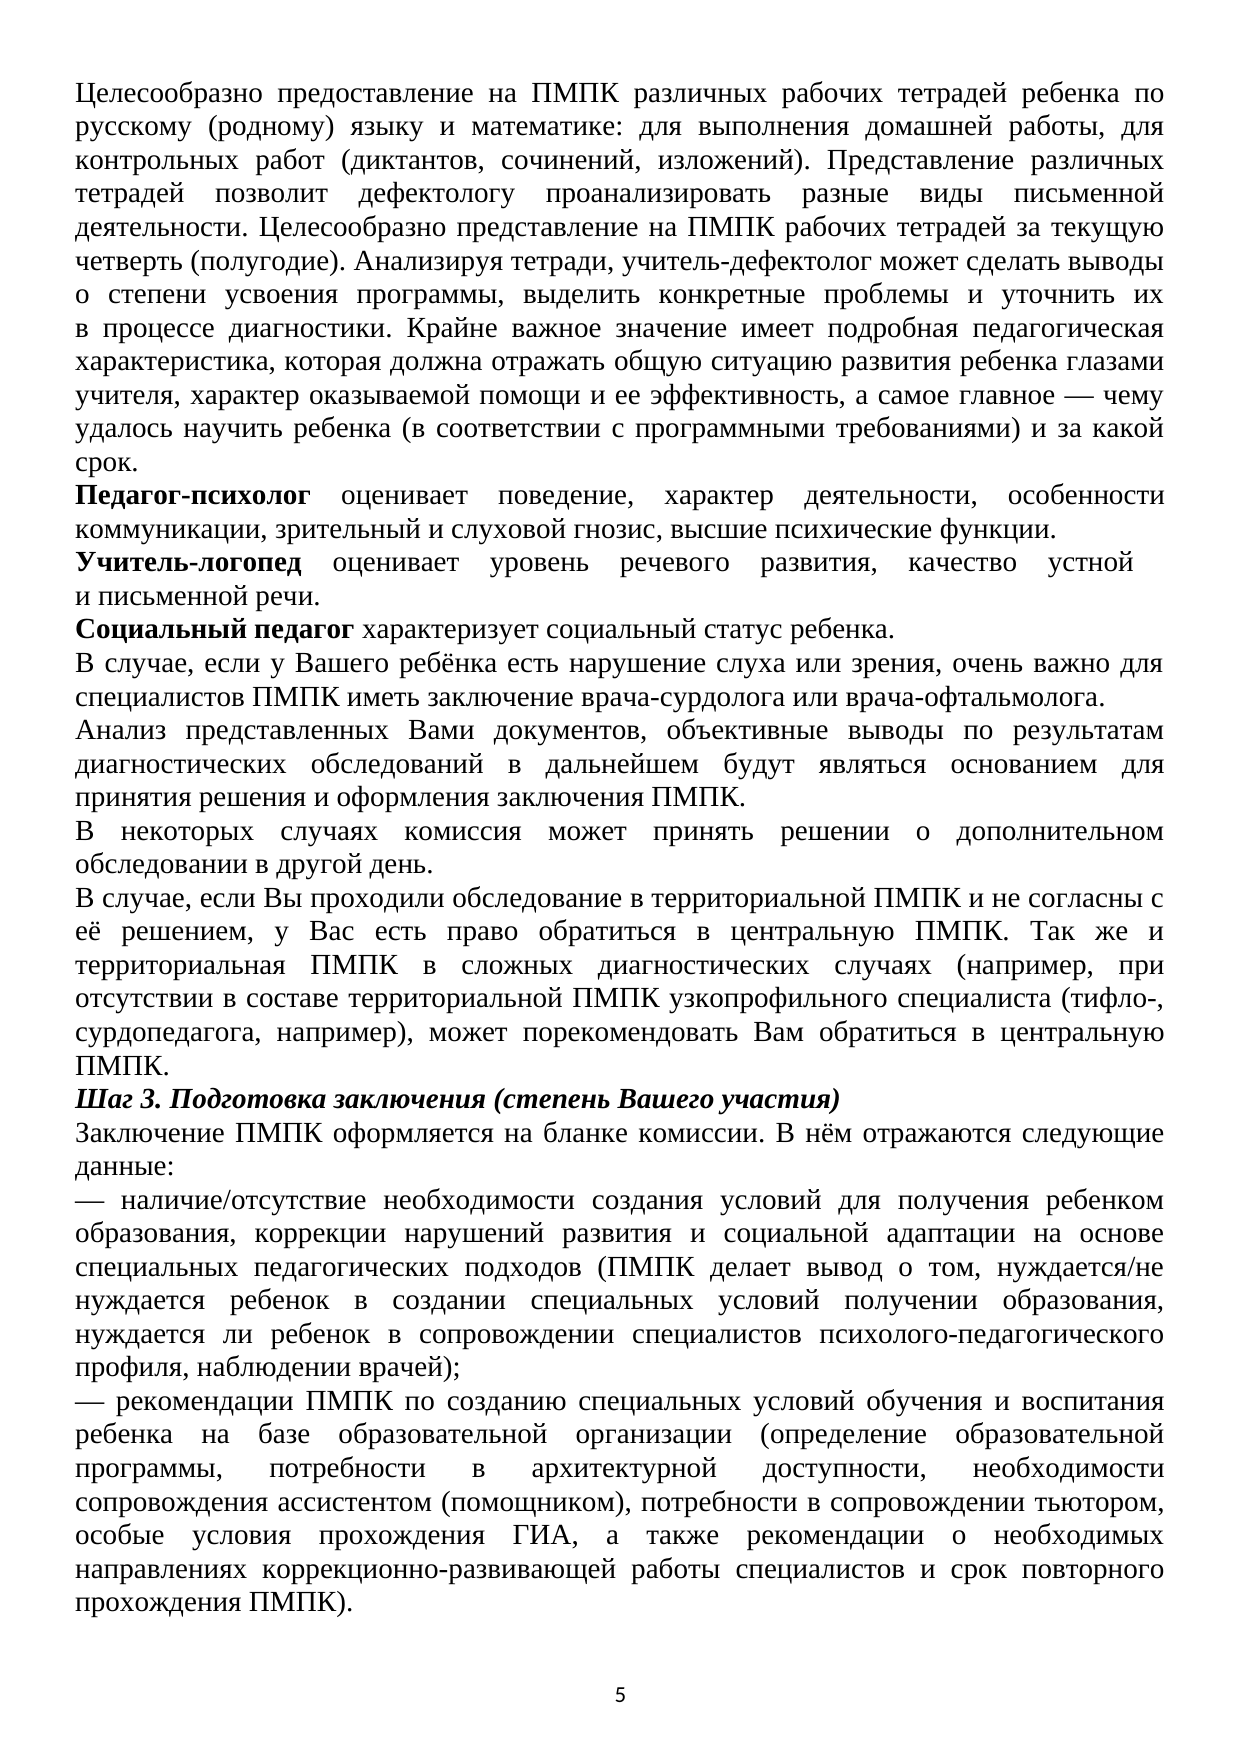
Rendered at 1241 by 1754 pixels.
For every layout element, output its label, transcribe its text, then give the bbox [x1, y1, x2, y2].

text Целесообразно предоставление на ПМПК различных рабочих тетрадей ребенка по русскому (родному) языку и математике: для выполнения домашней работы, для контрольных работ (диктантов, сочинений, изложений). Представление различных тетрадей позволит дефектологу проанализировать разные виды письменной деятельности. Целесообразно представление на ПМПК рабочих тетрадей за текущую четверть (полугодие). Анализируя тетради, учитель-дефектолог может сделать выводы о степени усвоения программы, выделить конкретные проблемы и уточнить их в процессе диагностики. Крайне важное значение имеет подробная педагогическая характеристика, которая должна отражать общую ситуацию развития ребенка глазами учителя, характер оказываемой помощи и ее эффективность, а самое главное — чему удалось научить ребенка (в соответствии с программными требованиями) и за какой срок. [75, 75, 1165, 477]
text В некоторых случаях комиссия может принять решении о дополнительном обследовании в другой день. [75, 813, 1165, 880]
text Социальный педагог характеризует социальный статус ребенка. [75, 612, 1165, 645]
text Шаг 3. Подготовка заключения (степень Вашего участия) [75, 1081, 1165, 1115]
text — рекомендации ПМПК по созданию специальных условий обучения и воспитания ребенка на базе образовательной организации (определение образовательной программы, потребности в архитектурной доступности, необходимости сопровождения ассистентом (помощником), потребности в сопровождении тьютором, особые условия прохождения ГИА, а также рекомендации о необходимых направлениях коррекционно-развивающей работы специалистов и срок повторного прохождения ПМПК). [75, 1383, 1165, 1618]
text Педагог-психолог оценивает поведение, характер деятельности, особенности коммуникации, зрительный и слуховой гнозис, высшие психические функции. [75, 477, 1165, 544]
text Анализ представленных Вами документов, объективные выводы по результатам диагностических обследований в дальнейшем будут являться основанием для принятия решения и оформления заключения ПМПК. [75, 712, 1165, 813]
text В случае, если Вы проходили обследование в территориальной ПМПК и не согласны с её решением, у Вас есть право обратиться в центральную ПМПК. Так же и территориальная ПМПК в сложных диагностических случаях (например, при отсутствии в составе территориальной ПМПК узкопрофильного специалиста (тифло-, сурдопедагога, например), может порекомендовать Вам обратиться в центральную ПМПК. [75, 880, 1165, 1081]
text Учитель-логопед оценивает уровень речевого развития, качество устной и письменной речи. [75, 544, 1165, 612]
text Заключение ПМПК оформляется на бланке комиссии. В нём отражаются следующие данные: [75, 1115, 1165, 1182]
text В случае, если у Вашего ребёнка есть нарушение слуха или зрения, очень важно для специалистов ПМПК иметь заключение врача-сурдолога или врача-офтальмолога. [75, 645, 1165, 712]
text — наличие/отсутствие необходимости создания условий для получения ребенком образования, коррекции нарушений развития и социальной адаптации на основе специальных педагогических подходов (ПМПК делает вывод о том, нуждается/не нуждается ребенок в создании специальных условий получении образования, нуждается ли ребенок в сопровождении специалистов психолого-педагогического профиля, наблюдении врачей); [75, 1182, 1165, 1383]
